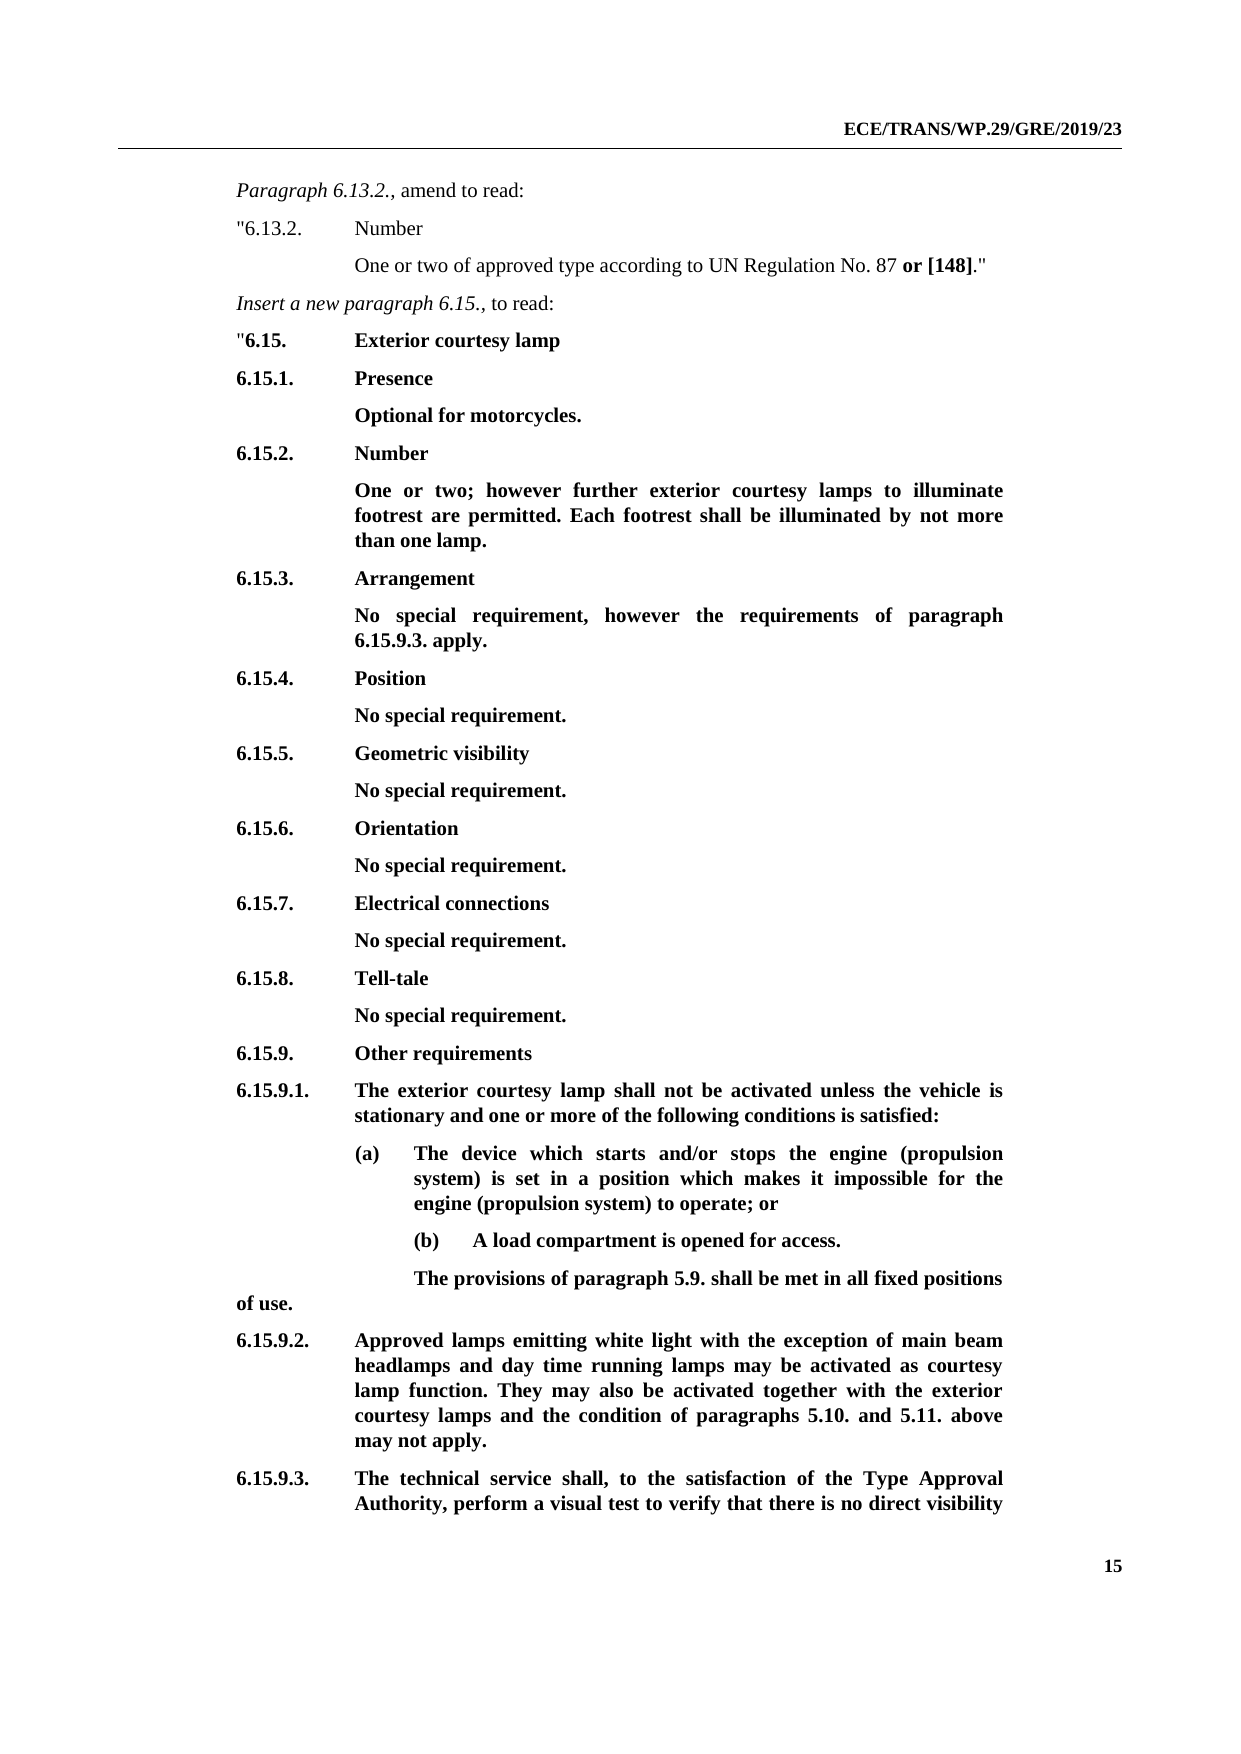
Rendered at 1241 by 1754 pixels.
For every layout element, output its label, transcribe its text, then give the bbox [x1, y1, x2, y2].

text 6.15.4. Position [236, 665, 1004, 690]
text 6.15.8. Tell-tale [236, 965, 1004, 990]
text Optional for motorcycles. [295, 402, 1004, 427]
text 6.15.9.2. Approved lamps emitting white light with the exception of main beam headlamps and day time running lamps may be activated as courtesy lamp function. They may also be activated together with the exterior courtesy lamps and the condition of paragraphs 5.10. and 5.11. above may not apply. [236, 1327, 1004, 1452]
text One or two of approved type according to UN Regulation No. 87 or [148]." [354, 252, 1004, 277]
text Insert a new paragraph 6.15., to read: [236, 290, 1004, 315]
text 6.15.6. Orientation [236, 815, 1004, 840]
text 6.15.7. Electrical connections [236, 890, 1004, 915]
text Paragraph 6.13.2., amend to read: [236, 177, 1004, 202]
text (a) The device which starts and/or stops the engine (propulsion system) is set in a position which makes it impossible for the engine (propulsion system) to operate; or [355, 1140, 1004, 1215]
text The provisions of paragraph 5.9. shall be met in all fixed positions of use. [236, 1265, 1004, 1315]
text 6.15.5. Geometric visibility [236, 740, 1004, 765]
text 6.15.9. Other requirements [236, 1040, 1004, 1065]
text 6.15.9.1. The exterior courtesy lamp shall not be activated unless the vehicle is stationary and one or more of the following conditions is satisfied: [236, 1077, 1004, 1127]
text No special requirement. [295, 702, 1004, 727]
text No special requirement. [295, 852, 1004, 877]
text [236, 1465, 1004, 1515]
text One or two; however further exterior courtesy lamps to illuminate footrest are permitted. Each footrest shall be illuminated by not more than one lamp. [354, 477, 1004, 552]
text No special requirement. [295, 777, 1004, 802]
text No special requirement. [295, 1002, 1004, 1027]
text No special requirement. [295, 927, 1004, 952]
text 6.15.1. Presence [236, 365, 1004, 390]
text 6.15.2. Number [236, 440, 1004, 465]
text "6.13.2. Number [236, 215, 1004, 240]
text "6.15. Exterior courtesy lamp [236, 327, 1004, 352]
text 6.15.3. Arrangement [236, 565, 1004, 590]
text No special requirement, however the requirements of paragraph 6.15.9.3. apply. [354, 602, 1004, 652]
text (b) A load compartment is opened for access. [236, 1227, 1004, 1252]
